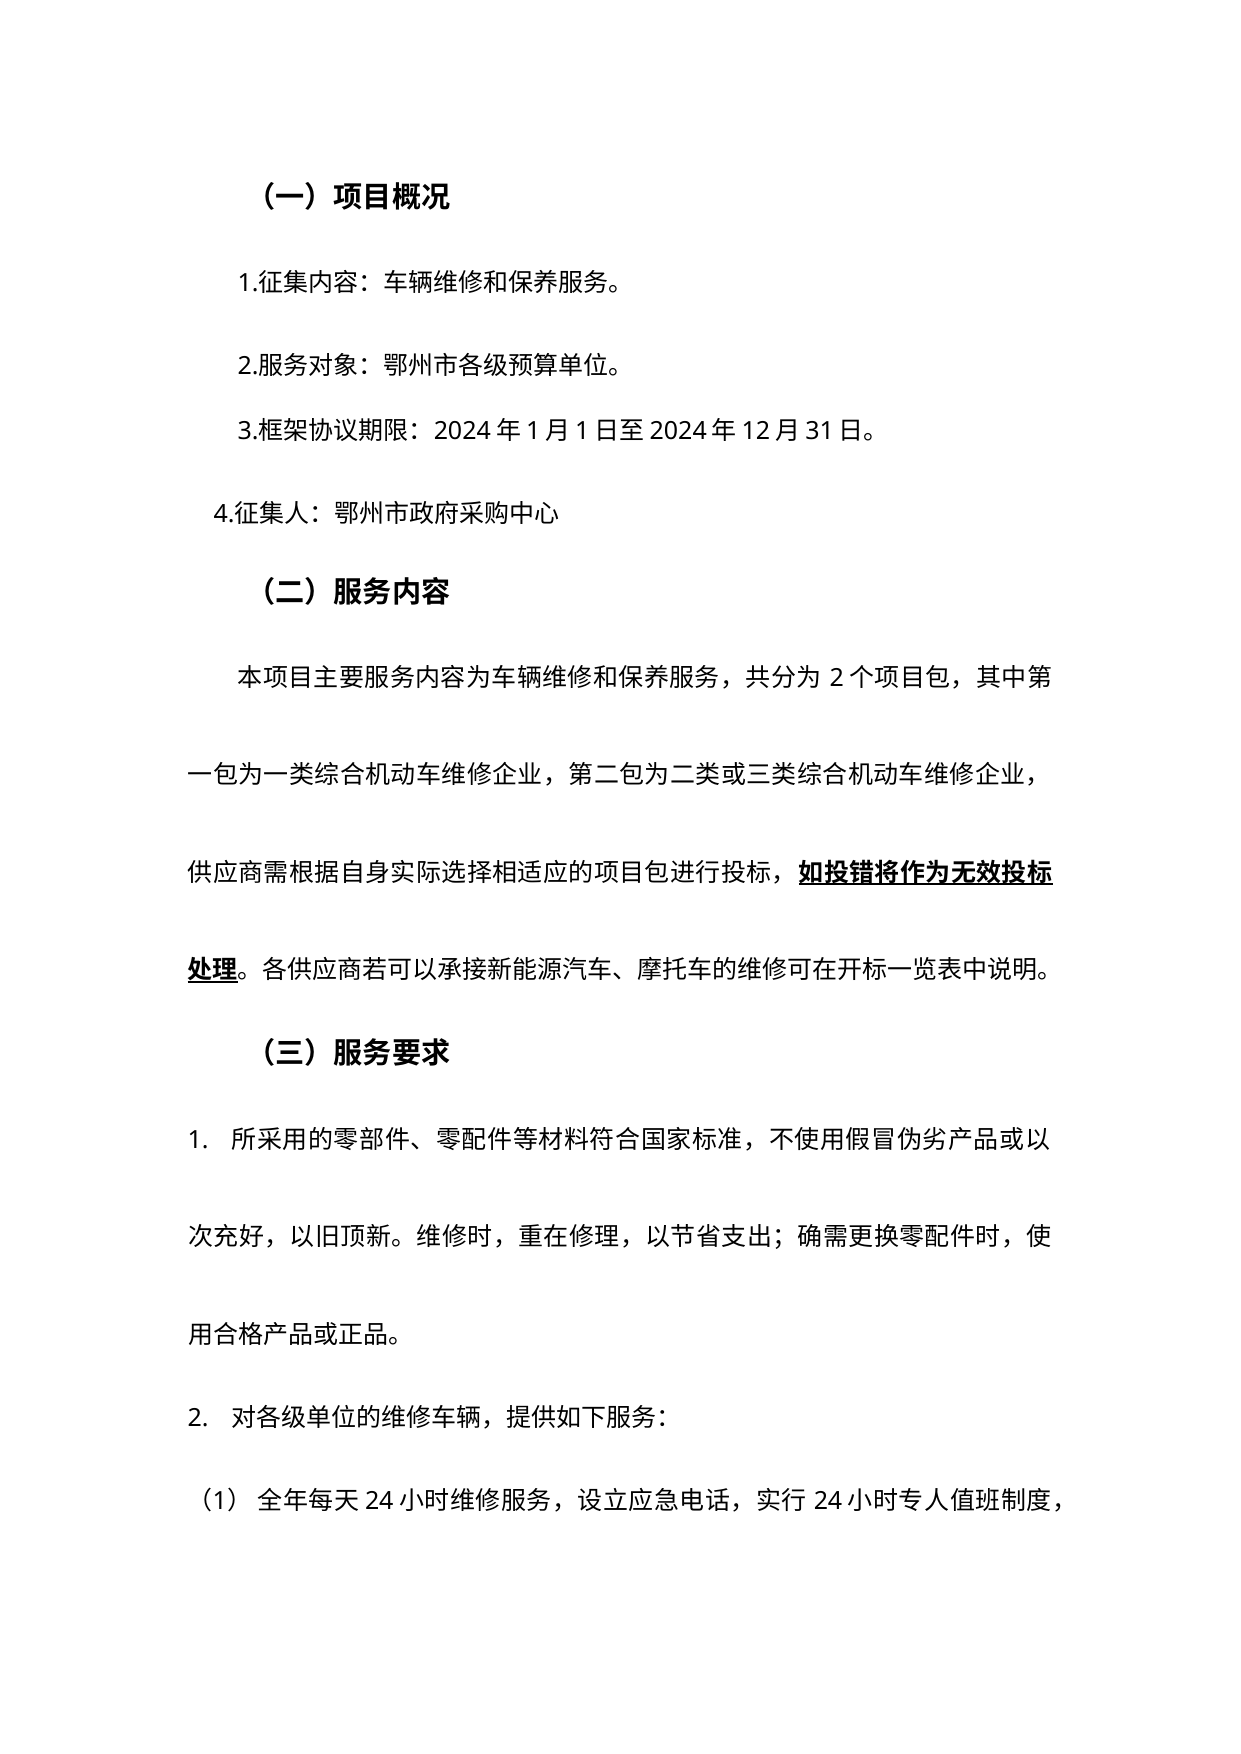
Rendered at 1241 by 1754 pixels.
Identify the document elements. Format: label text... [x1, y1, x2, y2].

list 所采用的零部件、零配件等材料符合国家标准，不使用假冒伪劣产品或以次充好，以旧顶新。维修时，重在修理，以节省支出；确需更换零配件时，使用合格产品或正品。 [187, 1105, 1053, 1365]
text 4.征集人：鄂州市政府采购中心 [187, 479, 1053, 544]
list （二）服务内容 [187, 557, 1053, 622]
list （三）服务要求 [187, 1019, 1053, 1084]
text 1.征集内容：车辆维修和保养服务。 [187, 248, 1053, 313]
text 3.框架协议期限：2024年1月1日至2024年12月31日。 [187, 396, 1053, 461]
list 对各级单位的维修车辆，提供如下服务： [187, 1383, 1053, 1448]
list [187, 1466, 1053, 1531]
text 2.服务对象：鄂州市各级预算单位。 [187, 331, 1053, 396]
subtitle （一）项目概况 [187, 162, 1053, 227]
text 本项目主要服务内容为车辆维修和保养服务，共分为2个项目包，其中第一包为一类综合机动车维修企业，第二包为二类或三类综合机动车维修企业，供应商需根据自身实际选择相适应的项目包进行投标，如投错将作为无效投标处理。各供应商若可以承接新能源汽车、摩托车的维修可在开标一览表中说明。 [187, 643, 1053, 1001]
